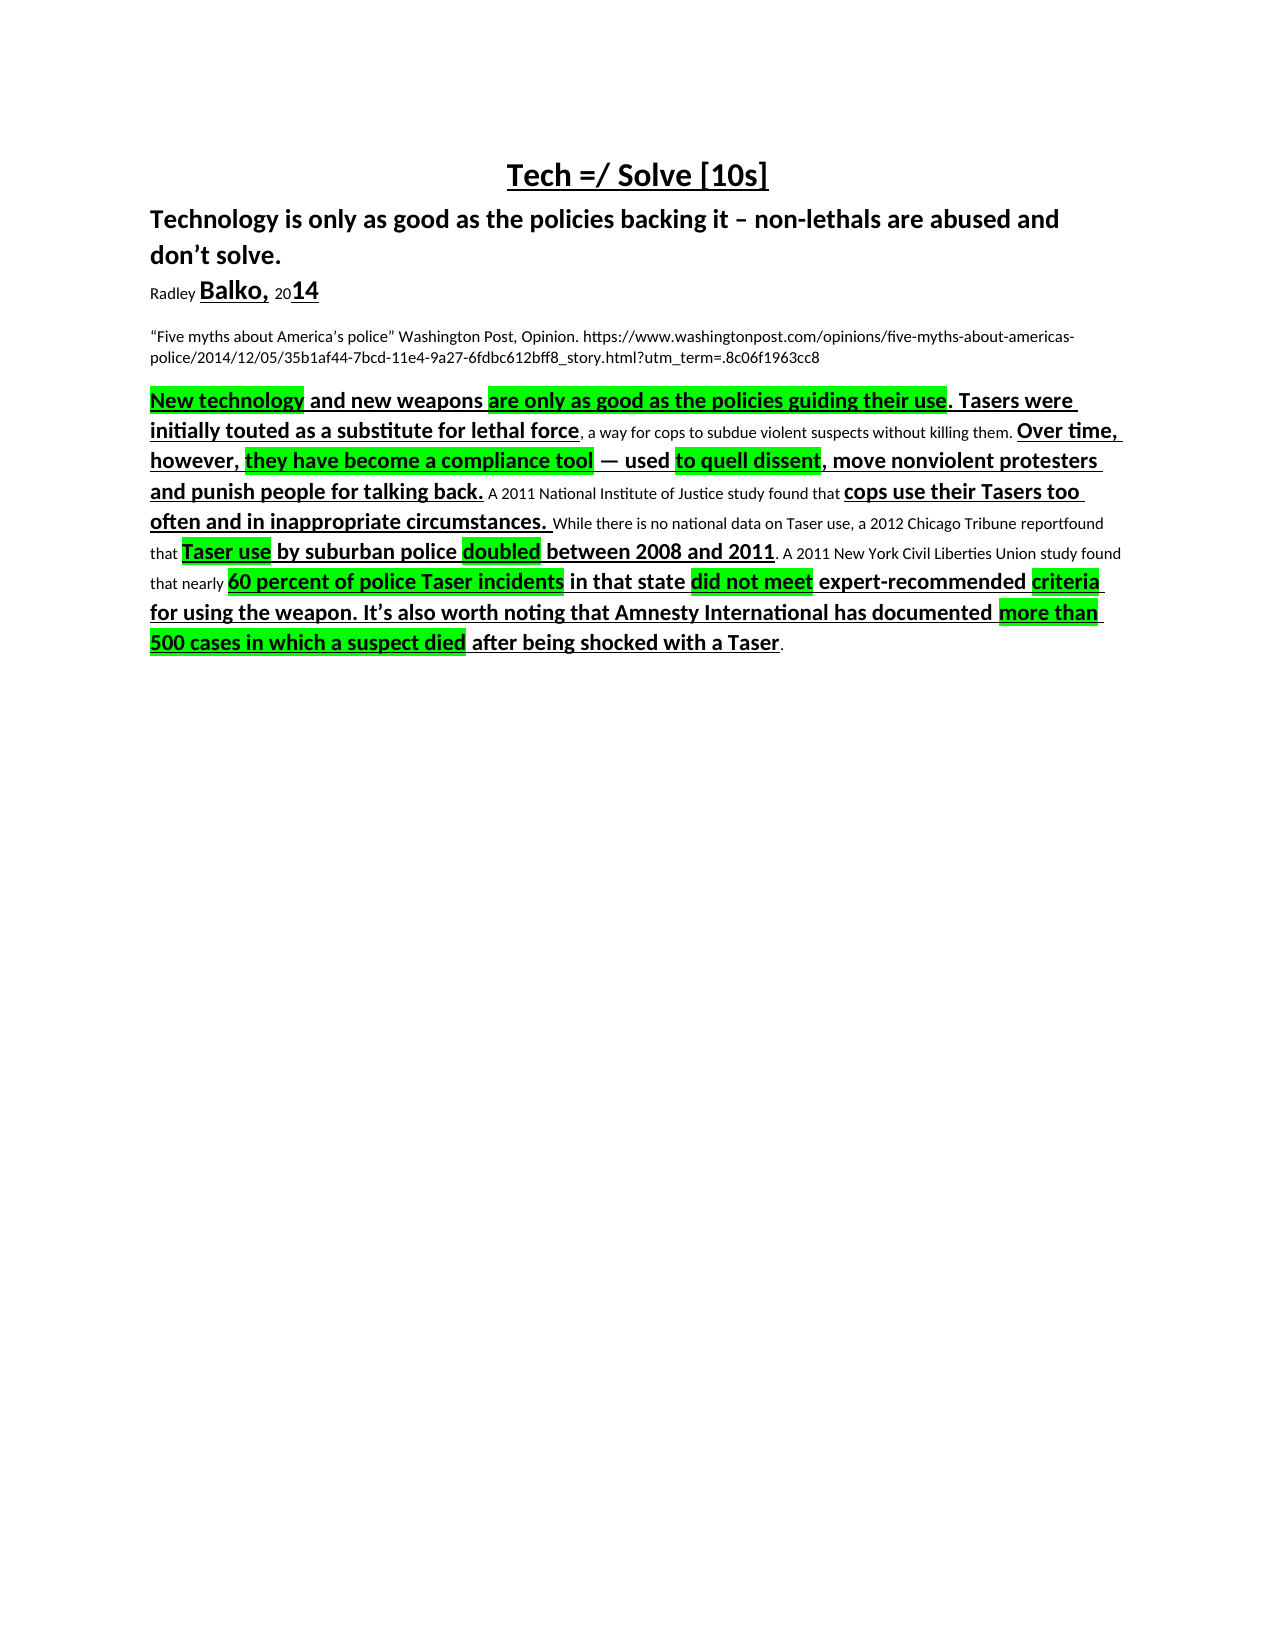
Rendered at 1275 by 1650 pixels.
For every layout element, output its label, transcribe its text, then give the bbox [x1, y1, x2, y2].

subtitle Tech =/ Solve [10s] [150, 154, 1125, 195]
text “Five myths about America’s police” Washington Post, Opinion. https://www.washingtonpost.com/opinions/five-myths-about-americas-police/2014/12/05/35b1af44-7bcd-11e4-9a27-6fdbc612bff8_story.html?utm_term=.8c06f1963cc8 [150, 326, 1125, 368]
text New technology and new weapons are only as good as the policies guiding their use. Tasers were initially touted as a substitute for lethal force, a way for cops to subdue violent suspects without killing them. Over time, however, they have become a compliance tool — used to quell dissent, move nonviolent protesters and punish people for talking back. A 2011 National Institute of Justice study found that cops use their Tasers too often and in inappropriate circumstances. While there is no national data on Taser use, a 2012 Chicago Tribune reportfound that Taser use by suburban police doubled between 2008 and 2011. A 2011 New York Civil Liberties Union study found that nearly 60 percent of police Taser incidents in that state did not meet expert-recommended criteria for using the weapon. It’s also worth noting that Amnesty International has documented more than 500 cases in which a suspect died after being shocked with a Taser. [150, 386, 1125, 656]
text Radley Balko, 2014 [150, 273, 1125, 307]
subtitle Technology is only as good as the policies backing it – non-lethals are abused and don’t solve. [150, 202, 1125, 271]
